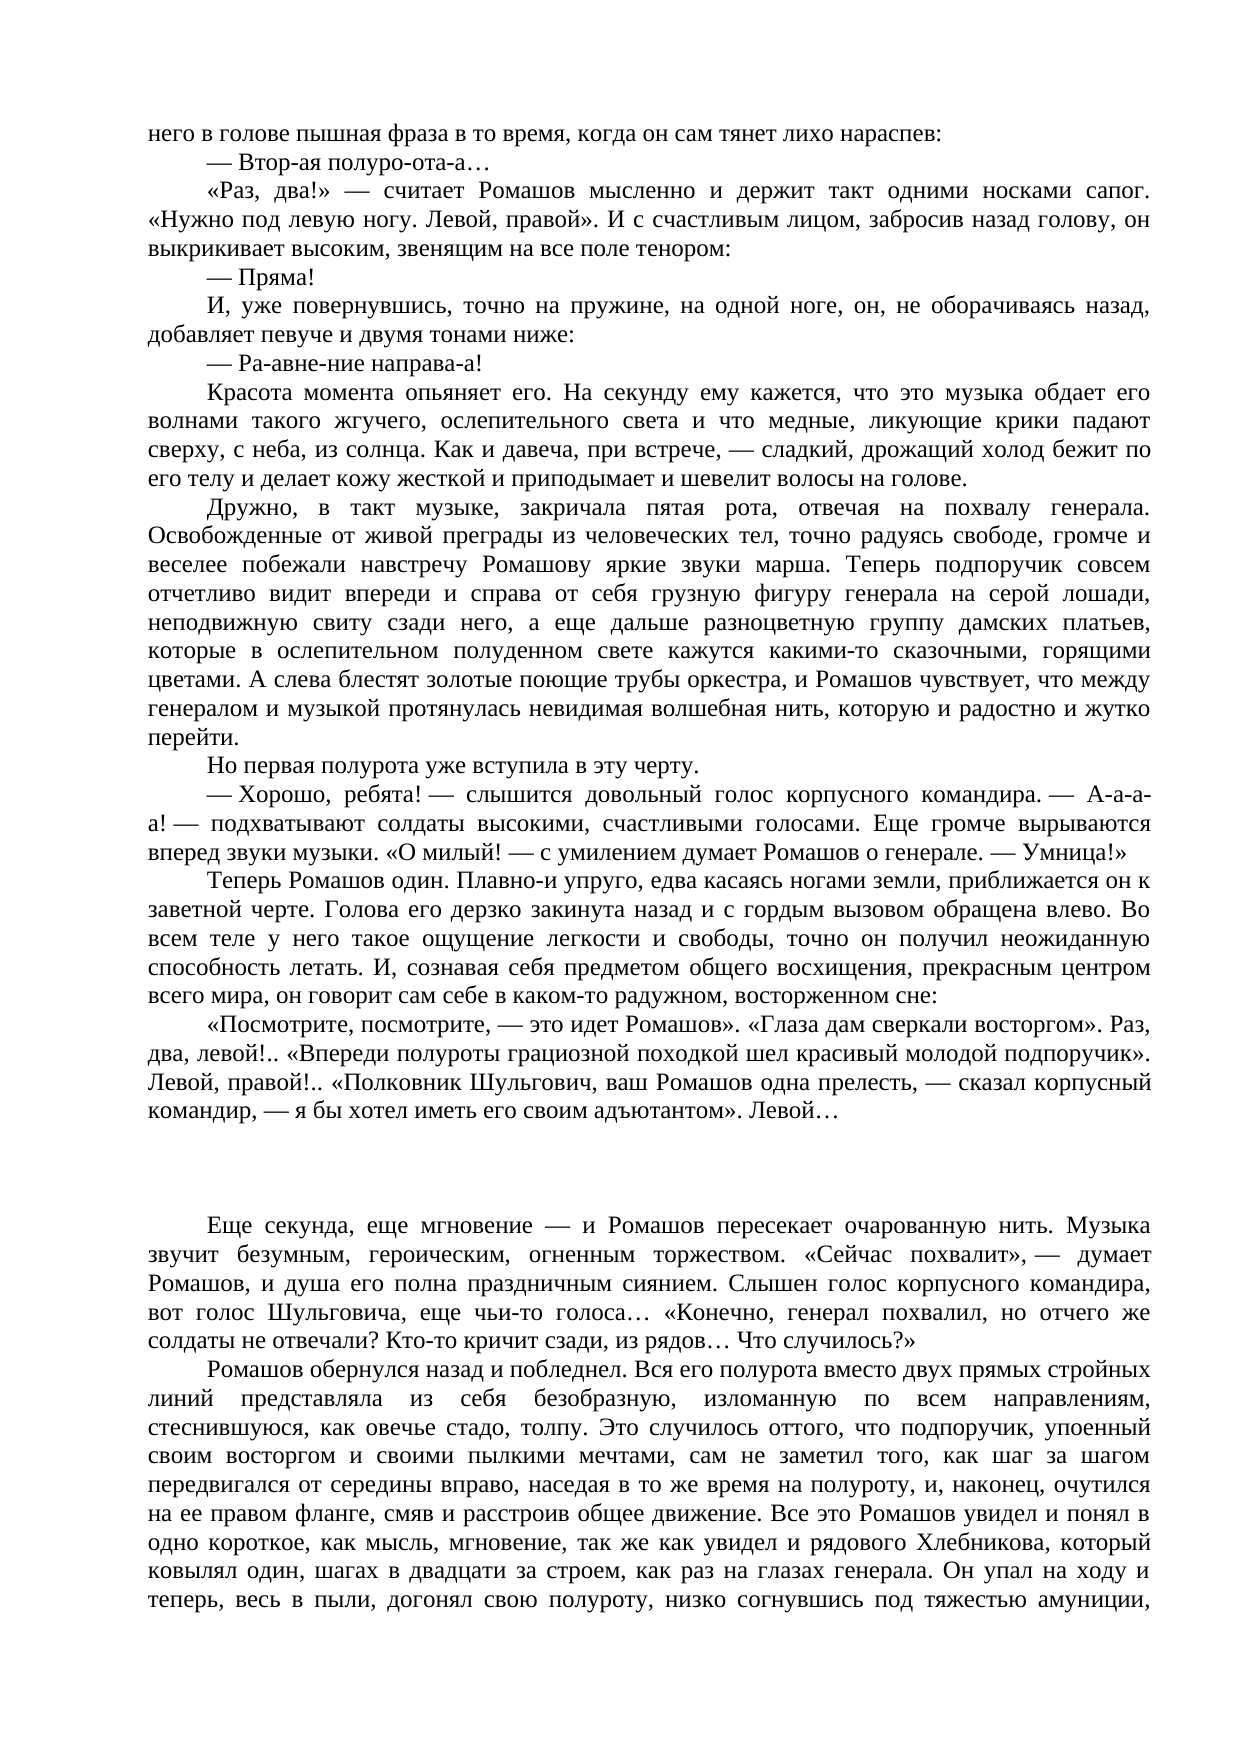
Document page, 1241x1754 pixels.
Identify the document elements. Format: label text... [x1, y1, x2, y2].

text — Ра-авне-ние направа-а! [148, 348, 1152, 377]
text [148, 1354, 1152, 1613]
text Но первая полурота уже вступила в эту черту. [148, 751, 1152, 779]
text — Втор-ая полуро-ота-а… [148, 147, 1152, 176]
text Красота момента опьяняет его. На секунду ему кажется, что это музыка обдает его волнами такого жгучего, ослепительного света и что медные, ликующие крики падают сверху, с неба, из солнца. Как и давеча, при встрече, — сладкий, дрожащий холод бежит по его телу и делает кожу жесткой и приподымает и шевелит волосы на голове. [148, 377, 1152, 492]
text «Раз, два!» — считает Ромашов мысленно и держит такт одними носками сапог. «Нужно под левую ногу. Левой, правой». И с счастливым лицом, забросив назад голову, он выкрикивает высоким, звенящим на все поле тенором: [148, 176, 1152, 262]
text — Пряма! [148, 262, 1152, 291]
text Теперь Ромашов один. Плавно-и упруго, едва касаясь ногами земли, приближается он к заветной черте. Голова его дерзко закинута назад и с гордым вызовом обращена влево. Во всем теле у него такое ощущение легкости и свободы, точно он получил неожиданную способность летать. И, сознавая себя предметом общего восхищения, прекрасным центром всего мира, он говорит сам себе в каком-то радужном, восторженном сне: [148, 866, 1152, 1009]
text И, уже повернувшись, точно на пружине, на одной ноге, он, не оборачиваясь назад, добавляет певуче и двумя тонами ниже: [148, 291, 1152, 348]
text Еще секунда, еще мгновение — и Ромашов пересекает очарованную нить. Музыка звучит безумным, героическим, огненным торжеством. «Сейчас похвалит», — думает Ромашов, и душа его полна праздничным сиянием. Слышен голос корпусного командира, вот голос Шульговича, еще чьи-то голоса… «Конечно, генерал похвалил, но отчего же солдаты не отвечали? Кто-то кричит сзади, из рядов… Что случилось?» [148, 1211, 1152, 1354]
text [148, 118, 1152, 147]
text — Хорошо, ребята! — слышится довольный голос корпусного командира. — А-а-а-а! — подхватывают солдаты высокими, счастливыми голосами. Еще громче вырываются вперед звуки музыки. «О милый! — с умилением думает Ромашов о генерале. — Умница!» [148, 779, 1152, 866]
text Дружно, в такт музыке, закричала пятая рота, отвечая на похвалу генерала. Освобожденные от живой преграды из человеческих тел, точно радуясь свободе, громче и веселее побежали навстречу Ромашову яркие звуки марша. Теперь подпоручик совсем отчетливо видит впереди и справа от себя грузную фигуру генерала на серой лошади, неподвижную свиту сзади него, а еще дальше разноцветную группу дамских платьев, которые в ослепительном полуденном свете кажутся какими-то сказочными, горящими цветами. А слева блестят золотые поющие трубы оркестра, и Ромашов чувствует, что между генералом и музыкой протянулась невидимая волшебная нить, которую и радостно и жутко перейти. [148, 492, 1152, 751]
text «Посмотрите, посмотрите, — это идет Ромашов». «Глаза дам сверкали восторгом». Раз, два, левой!.. «Впереди полуроты грациозной походкой шел красивый молодой подпоручик». Левой, правой!.. «Полковник Шульгович, ваш Ромашов одна прелесть, — сказал корпусный командир, — я бы хотел иметь его своим адъютантом». Левой… [148, 1009, 1152, 1124]
